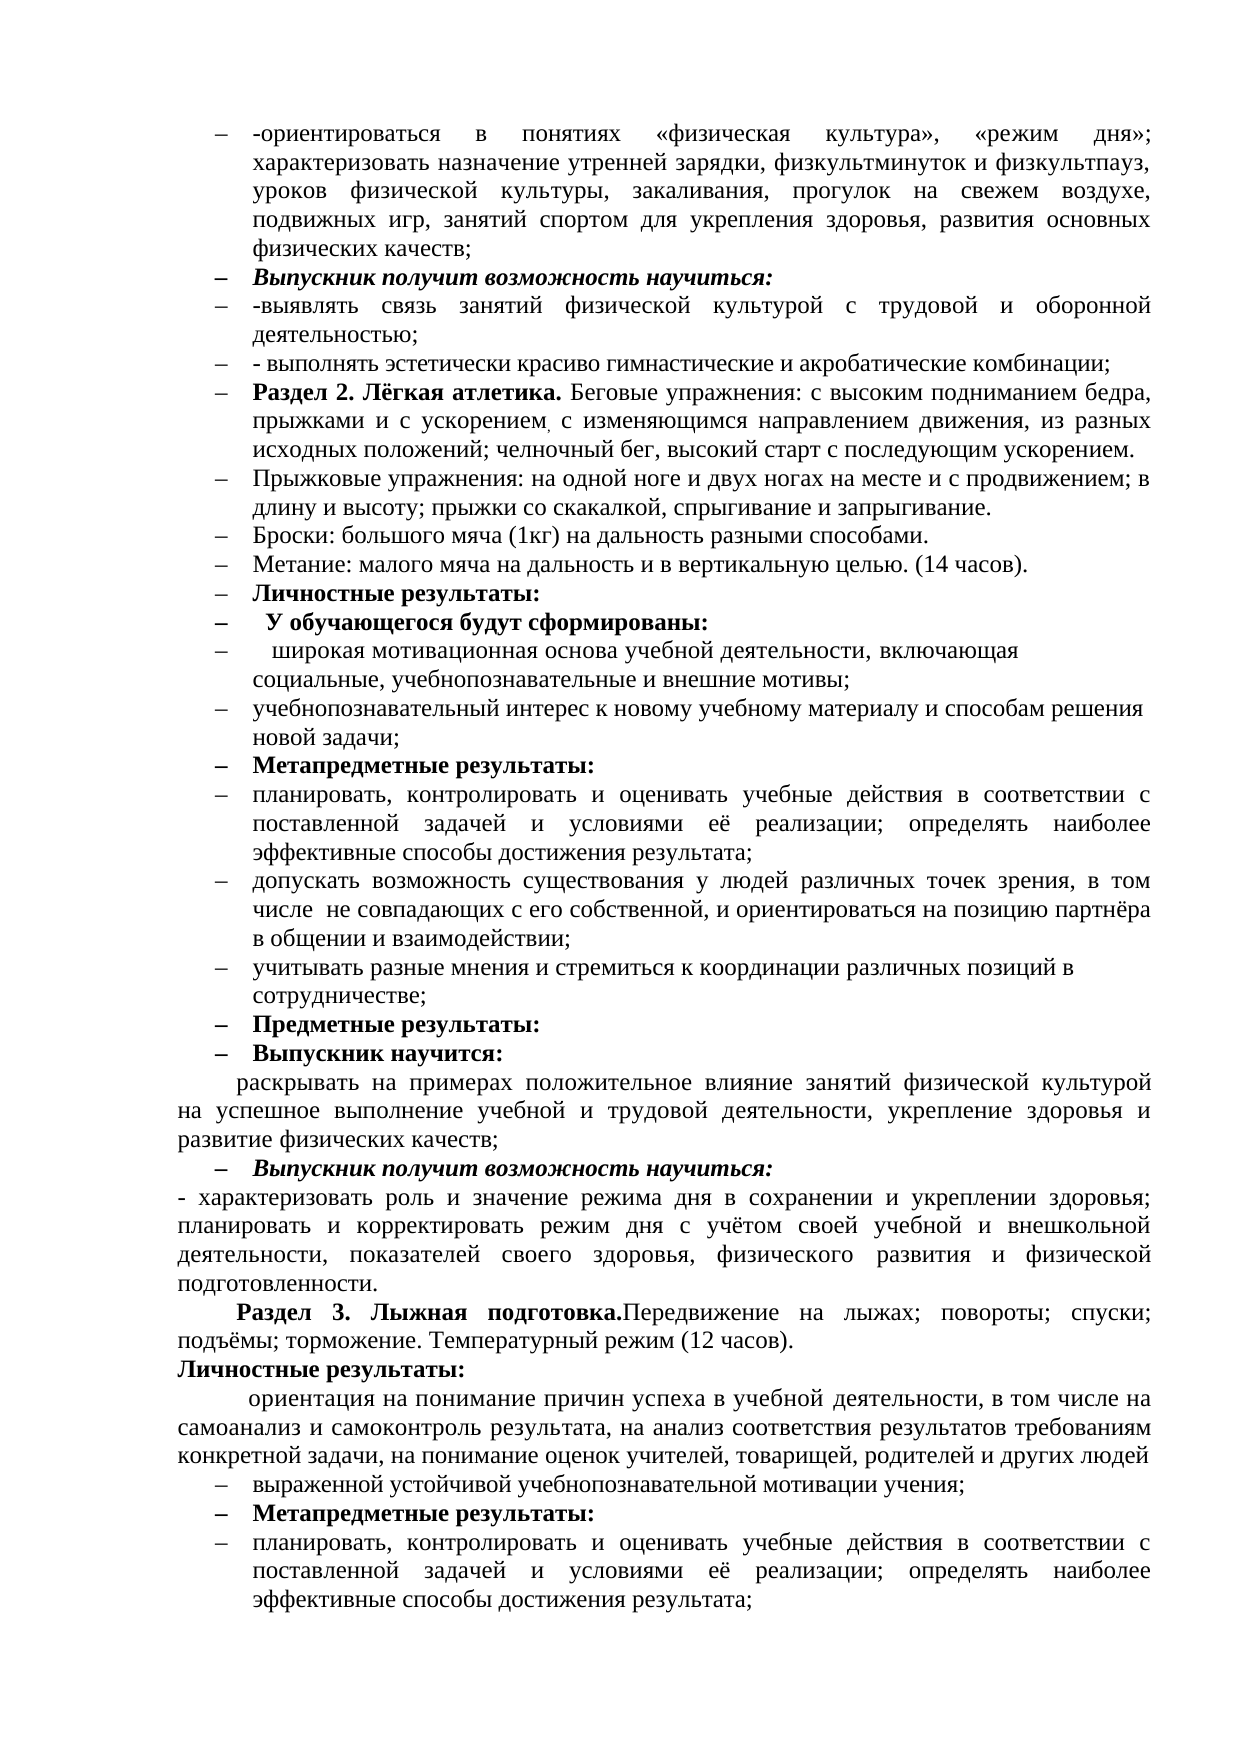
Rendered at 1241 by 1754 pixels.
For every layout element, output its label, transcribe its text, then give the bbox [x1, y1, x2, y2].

list Метание: малого мяча на дальность и в вертикальную целью. (14 часов). [215, 549, 1152, 578]
list Выпускник получит возможность научиться: [215, 262, 1152, 291]
list -ориентироваться в понятиях «физическая культура», «режим дня»; характеризовать назначение утренней зарядки, физкультминуток и физкультпауз, уроков физической культуры, закаливания, прогулок на свежем воздухе, подвижных игр, занятий спортом для укрепления здоровья, развития основных физических качеств; [215, 118, 1152, 262]
list У обучающегося будут сформированы: [215, 607, 1152, 636]
list -выявлять связь занятий физической культурой с трудовой и оборонной деятельностью; [215, 291, 1152, 348]
list Метапредметные результаты: [215, 1498, 1152, 1527]
text Раздел 3. Лыжная подготовка.Передвижение на лыжах; повороты; спуски; подъёмы; торможение. Температурный режим (12 часов). [177, 1297, 1152, 1354]
list допускать возможность существования у людей различных точек зрения, в том числе не совпадающих с его собственной, и ориентироваться на позицию партнёра в общении и взаимодействии; [215, 866, 1152, 952]
list выраженной устойчивой учебно­познавательной мотивации учения; [215, 1469, 1152, 1498]
list Выпускник получит возможность научиться: [215, 1153, 1152, 1182]
list Броски: большого мяча (1кг) на дальность разными способами. [215, 521, 1152, 549]
text ориентация на понимание причин успеха в учебной деятельности, в том числе на самоанализ и самоконтроль результата, на анализ соответствия результатов требованиям конкретной задачи, на понимание оценок учителей, товарищей, родителей и других людей [177, 1383, 1152, 1469]
text - характеризовать роль и значение режима дня в сохранении и укреплении здоровья; планировать и корректировать режим дня с учётом своей учебной и внешкольной деятельности, показателей своего здоровья, физического развития и физической подготовленности. [177, 1182, 1152, 1297]
list Прыжковые упражнения: на одной ноге и двух ногах на месте и с продвижением; в длину и высоту; прыжки со скакалкой, спрыгивание и запрыгивание. [215, 463, 1152, 521]
list планировать, контролировать и оценивать учебные действия в соответствии с поставленной задачей и условиями её реализации; определять наиболее эффективные способы достижения результата; [215, 1527, 1152, 1613]
list планировать, контролировать и оценивать учебные действия в соответствии с поставленной задачей и условиями её реализации; определять наиболее эффективные способы достижения результата; [215, 779, 1152, 866]
list Метапредметные результаты: [215, 751, 1152, 779]
text Личностные результаты: [177, 1354, 1152, 1383]
text раскрывать на примерах положительное влияние занятий физической культурой на успешное выполнение учебной и трудовой деятельности, укрепление здоровья и развитие физических качеств; [177, 1067, 1152, 1153]
list Личностные результаты: [215, 578, 1152, 607]
list Выпускник научится: [215, 1038, 1152, 1067]
list учебно­познавательный интерес к новому учебному материалу и способам решения новой задачи; [215, 693, 1152, 751]
list широкая мотивационная основа учебной деятельности, включающая социальные, учебно­познавательные и внешние мотивы; [215, 636, 1152, 693]
list учитывать разные мнения и стремиться к координации различных позиций в сотрудничестве; [215, 952, 1152, 1009]
list - выполнять эстетически красиво гимнастические и акробатические комбинации; [215, 348, 1152, 377]
list Раздел 2. Лёгкая атлетика. Беговые упражнения: с высоким подниманием бедра, прыжками и с ускорением, с изменяющимся направлением движения, из разных исходных положений; челночный бег, высокий старт с последующим ускорением. [215, 377, 1152, 463]
list Предметные результаты: [215, 1009, 1152, 1038]
